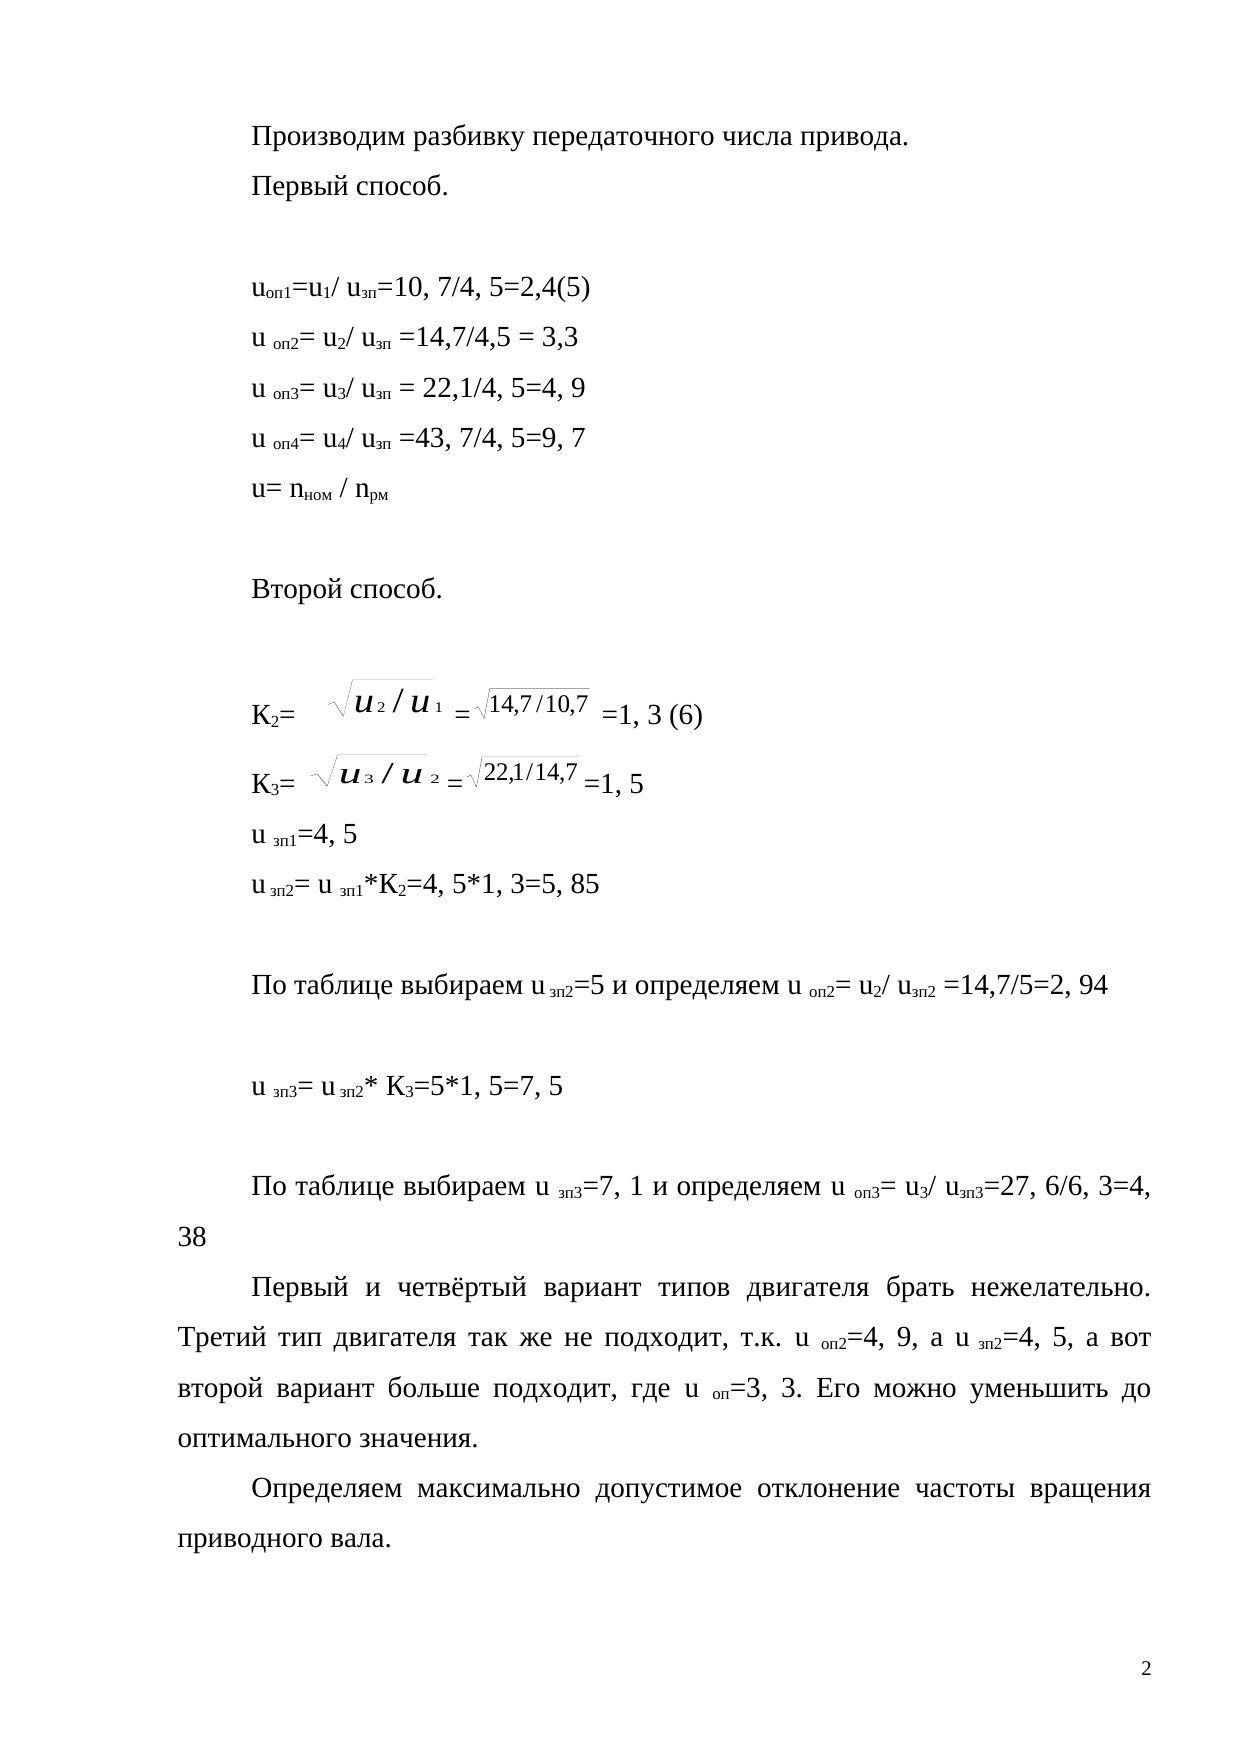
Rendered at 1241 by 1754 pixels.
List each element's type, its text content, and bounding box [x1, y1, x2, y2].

text u зп2= u зп1*К2=4, 5*1, 3=5, 85 [177, 867, 1152, 900]
text Первый и четвёртый вариант типов двигателя брать нежелательно. Третий тип двигателя так же не подходит, т.к. u оп2=4, 9, а u зп2=4, 5, а вот второй вариант больше подходит, где u оп=3, 3. Его можно уменьшить до оптимального значения. [177, 1269, 1152, 1453]
text К3= ==1, 5 [177, 748, 1152, 799]
text К2= = =1, 3 (6) [177, 672, 1152, 731]
text По таблице выбираем u зп3=7, 1 и определяем u оп3= u3/ uзп3=27, 6/6, 3=4, 38 [177, 1168, 1152, 1252]
text u= nном / nрм [177, 470, 1152, 504]
text Первый способ. [177, 168, 1152, 202]
text uоп1=u1/ uзп=10, 7/4, 5=2,4(5) [177, 269, 1152, 303]
text Производим разбивку передаточного числа привода. [177, 118, 1152, 152]
text u зп3= u зп2* К3=5*1, 5=7, 5 [177, 1068, 1152, 1101]
text u оп2= u2/ uзп =14,7/4,5 = 3,3 [177, 319, 1152, 353]
text u оп4= u4/ uзп =43, 7/4, 5=9, 7 [177, 420, 1152, 453]
text Второй способ. [177, 571, 1152, 604]
text u зп1=4, 5 [177, 816, 1152, 850]
text Определяем максимально допустимое отклонение частоты вращения приводного вала. [177, 1470, 1152, 1554]
text По таблице выбираем u зп2=5 и определяем u оп2= u2/ uзп2 =14,7/5=2, 94 [177, 967, 1152, 1001]
text u оп3= u3/ uзп = 22,1/4, 5=4, 9 [177, 370, 1152, 403]
